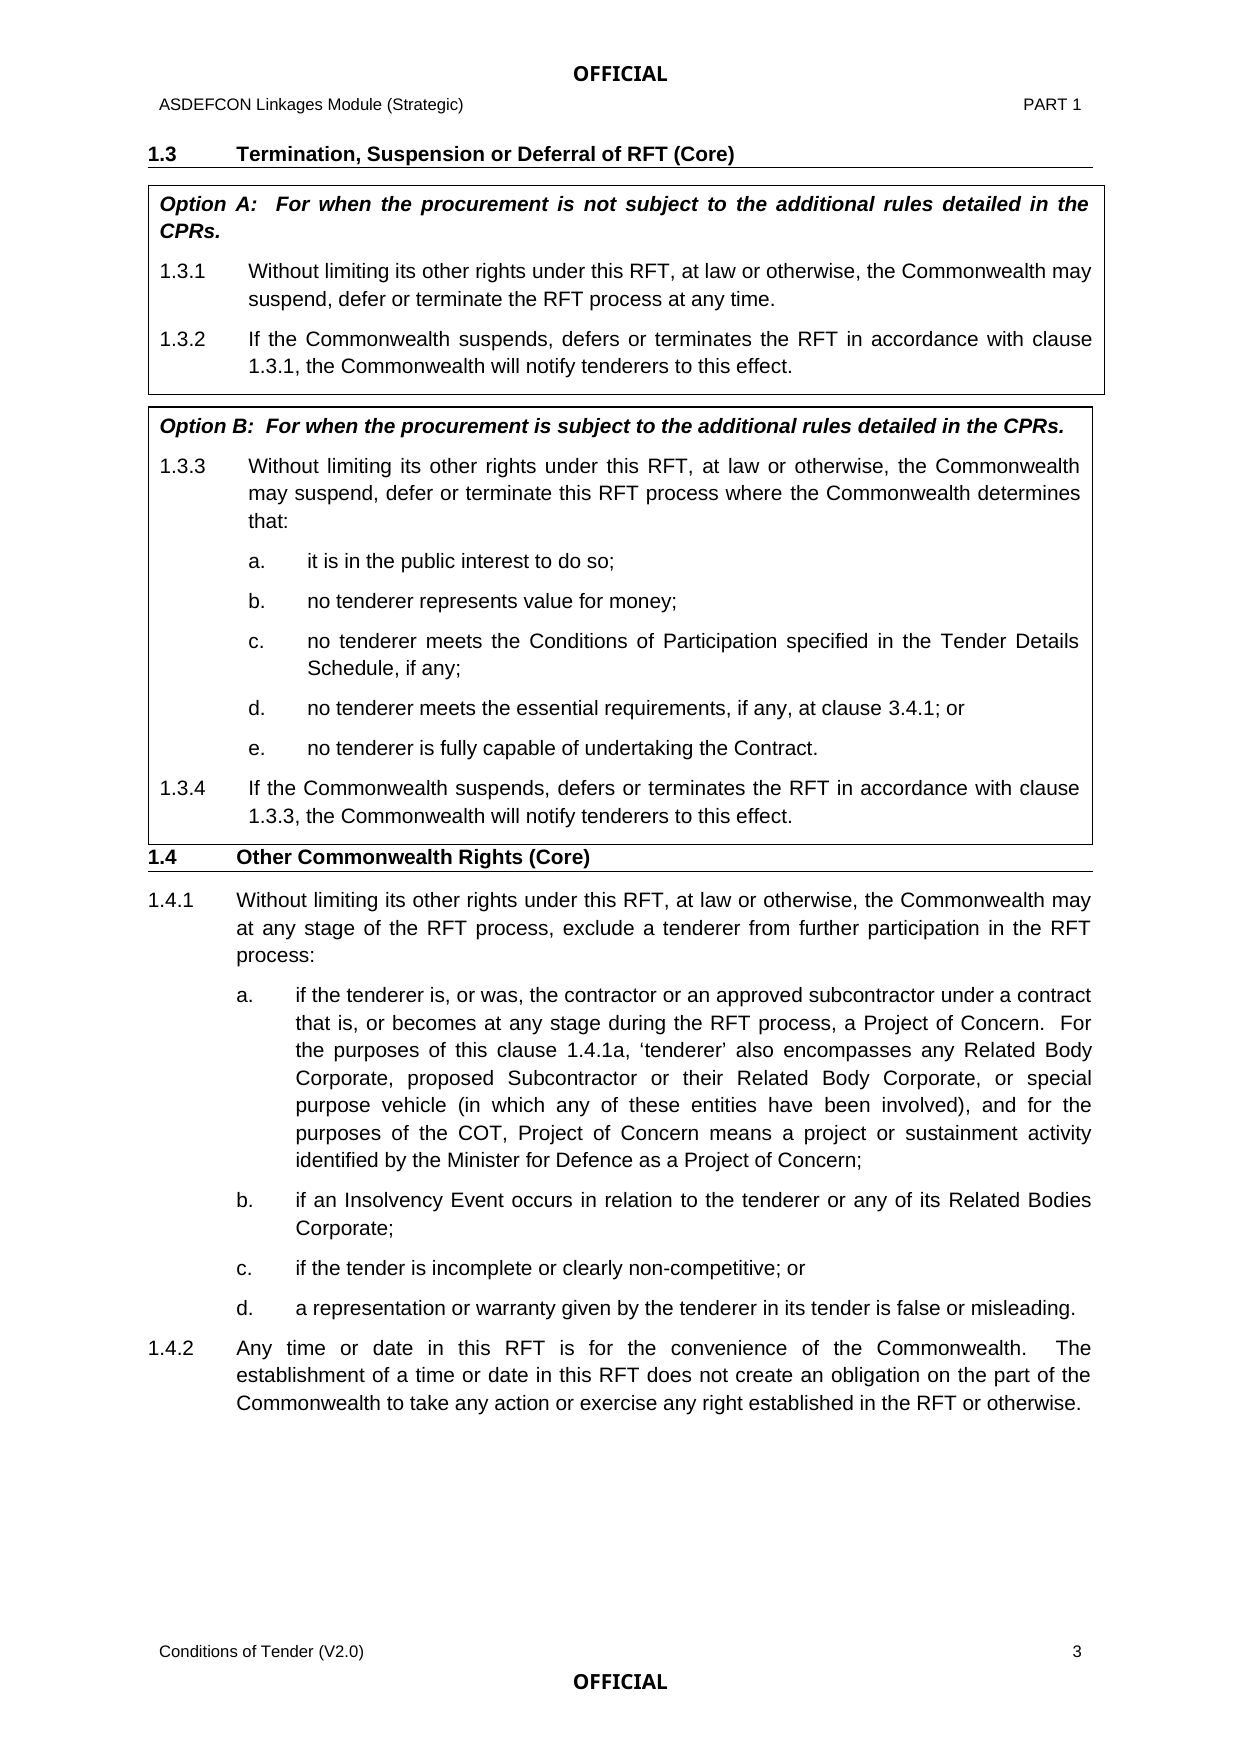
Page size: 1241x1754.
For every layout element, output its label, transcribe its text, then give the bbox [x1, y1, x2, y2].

text Any time or date in this RFT is for the convenience of the Commonwealth. The establishment of a time or date in this RFT does not create an obligation on the part of the Commonwealth to take any action or exercise any right established in the RFT or otherwise. [148, 1335, 1093, 1414]
text Other Commonwealth Rights (Core) [148, 845, 1093, 871]
text if the tenderer is, or was, the contractor or an approved subcontractor under a contract that is, or becomes at any stage during the RFT process, a Project of Concern. For the purposes of this clause 1.4.1a, ‘tenderer’ also encompasses any Related Body Corporate, proposed Subcontractor or their Related Body Corporate, or special purpose vehicle (in which any of these entities have been involved), and for the purposes of the COT, Project of Concern means a project or sustainment activity identified by the Minister for Defence as a Project of Concern; [236, 983, 1093, 1172]
text Termination, Suspension or Deferral of RFT (Core) [148, 141, 1093, 167]
table_header Option A: For when the procurement is not subject to the additional rules detailed in the CPRs. Without limiting its other rights under this RFT, at law or otherwise, the Commonwealth may suspend, defer or terminate the RFT process at any time. If the Commonwealth suspends, defers or terminates the RFT in accordance with clause 1.3.1, the Commonwealth will notify tenderers to this effect. [149, 186, 1104, 394]
text if the tender is incomplete or clearly non-competitive; or [236, 1255, 1093, 1279]
text if an Insolvency Event occurs in relation to the tenderer or any of its Related Bodies Corporate; [236, 1188, 1093, 1239]
text a representation or warranty given by the tenderer in its tender is false or misleading. [236, 1295, 1093, 1319]
text Without limiting its other rights under this RFT, at law or otherwise, the Commonwealth may at any stage of the RFT process, exclude a tenderer from further participation in the RFT process: [148, 888, 1093, 967]
table_header Option B: For when the procurement is subject to the additional rules detailed in the CPRs. Without limiting its other rights under this RFT, at law or otherwise, the Commonwealth may suspend, defer or terminate this RFT process where the Commonwealth determines that: it is in the public interest to do so; no tenderer represents value for money; no tenderer meets the Conditions of Participation specified in the Tender Details Schedule, if any; no tenderer meets the essential requirements, if any, at clause 3.5; or no tenderer is fully capable of undertaking the Contract. If the Commonwealth suspends, defers or terminates the RFT in accordance with clause 1.3.3, the Commonwealth will notify tenderers to this effect. [149, 408, 1092, 844]
